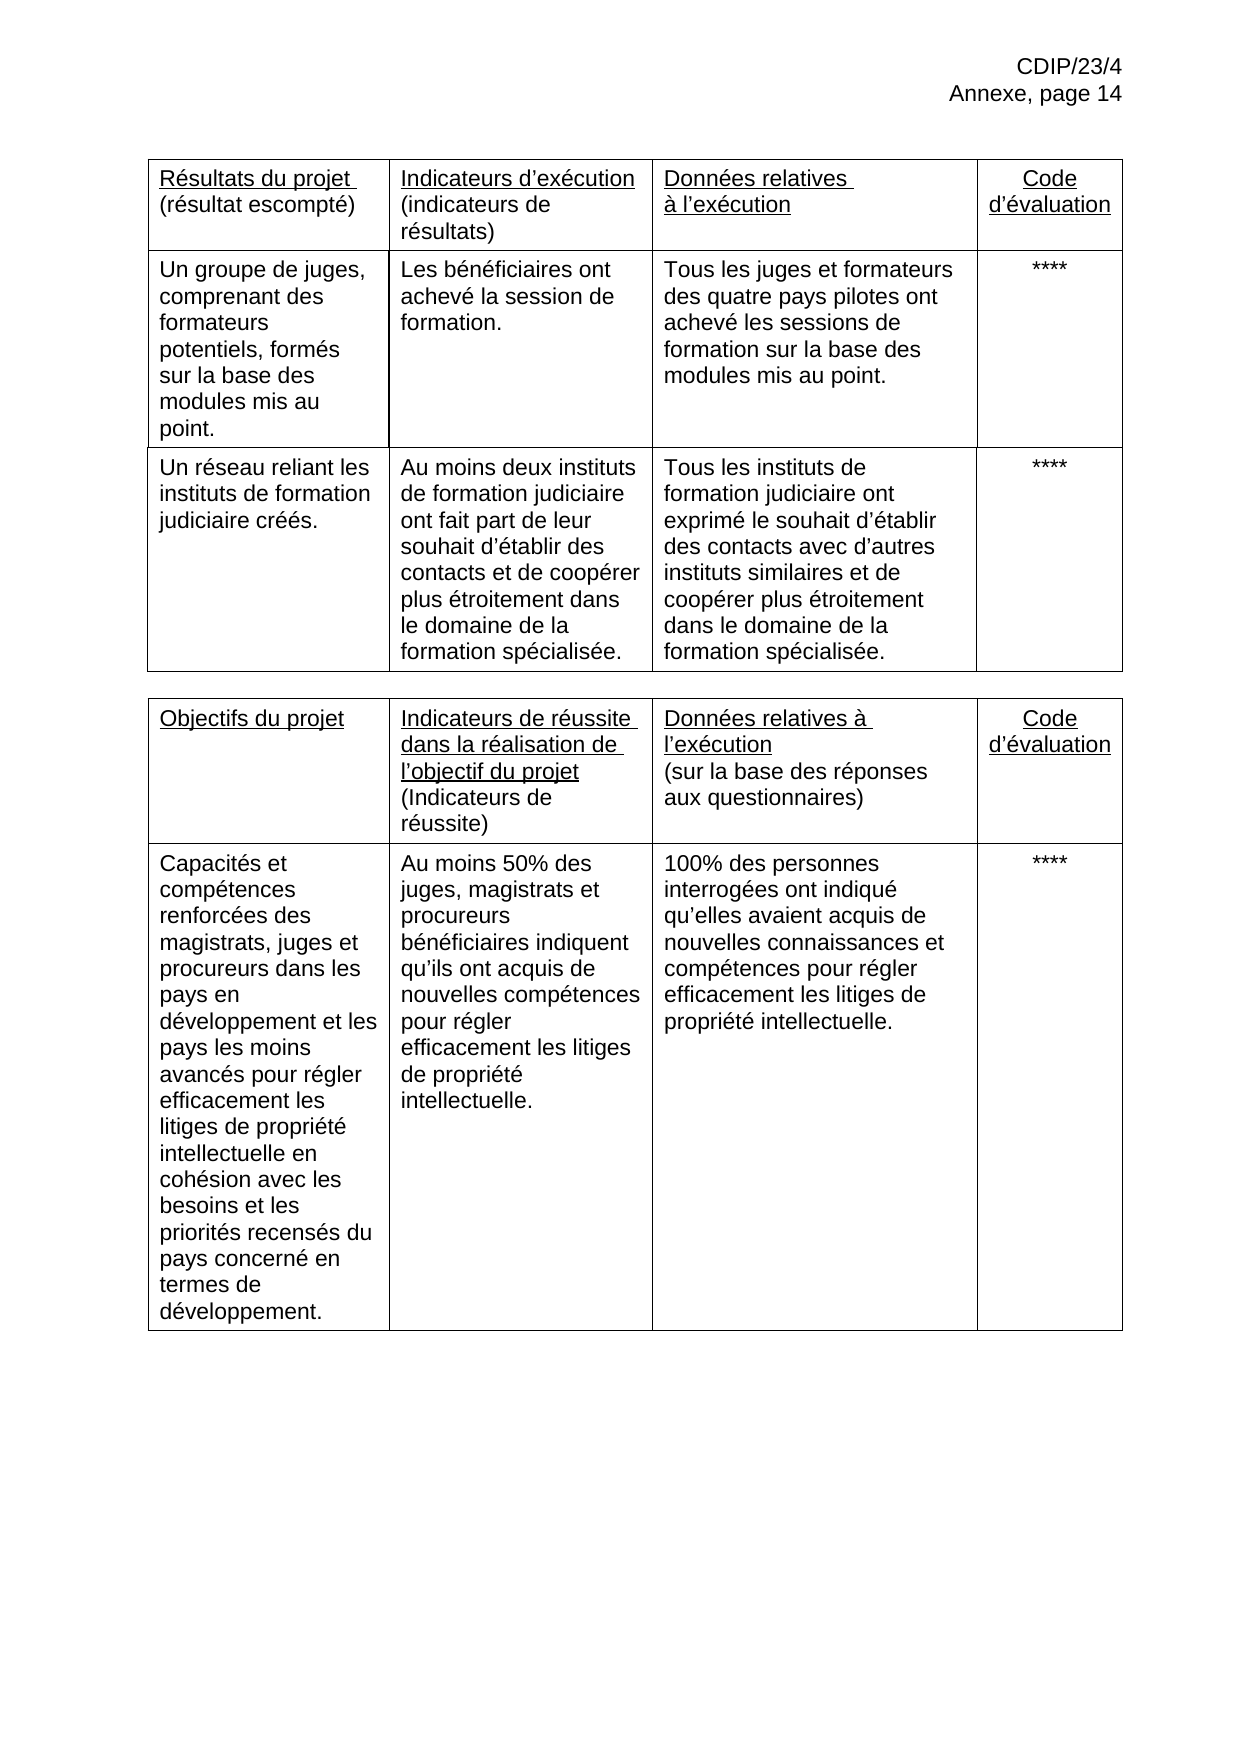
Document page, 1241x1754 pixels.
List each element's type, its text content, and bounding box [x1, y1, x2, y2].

table_header Code d’évaluation [978, 699, 1122, 843]
table_header Indicateurs d’exécution (indicateurs de résultats) [390, 160, 652, 250]
table_header Indicateurs de réussite dans la réalisation de l’objectif du projet (Indicateurs de réussite) [390, 699, 652, 843]
table_cell **** [978, 251, 1122, 447]
table_header Résultats du projet (résultat escompté) [149, 160, 389, 250]
table_cell **** [977, 448, 1122, 671]
table_cell Capacités et compétences renforcées des magistrats, juges et procureurs dans les pays en développement et les pays les moins avancés pour régler efficacement les litiges de propriété intellectuelle en cohésion avec les besoins et les priorités recensés du pays concerné en termes de développement. [149, 844, 389, 1330]
table_cell Un groupe de juges, comprenant des formateurs potentiels, formés sur la base des modules mis au point. [149, 251, 388, 447]
table_cell **** [978, 844, 1122, 1330]
table_cell Au moins deux instituts de formation judiciaire ont fait part de leur souhait d’établir des contacts et de coopérer plus étroitement dans le domaine de la formation spécialisée. [390, 448, 652, 671]
table_cell 100% des personnes interrogées ont indiqué qu’elles avaient acquis de nouvelles connaissances et compétences pour régler efficacement les litiges de propriété intellectuelle. [653, 844, 977, 1330]
table_header Objectifs du projet [149, 699, 389, 843]
table_cell Au moins 50% des juges, magistrats et procureurs bénéficiaires indiquent qu’ils ont acquis de nouvelles compétences pour régler efficacement les litiges de propriété intellectuelle. [390, 844, 652, 1330]
table_cell Tous les instituts de formation judiciaire ont exprimé le souhait d’établir des contacts avec d’autres instituts similaires et de coopérer plus étroitement dans le domaine de la formation spécialisée. [653, 448, 976, 671]
table_header Code d’évaluation [978, 160, 1122, 250]
table_cell Les bénéficiaires ont achevé la session de formation. [390, 251, 652, 447]
table_cell Tous les juges et formateurs des quatre pays pilotes ont achevé les sessions de formation sur la base des modules mis au point. [653, 251, 977, 447]
table_header Données relatives à l’exécution (sur la base des réponses aux questionnaires) [653, 699, 977, 843]
table_cell Un réseau reliant les instituts de formation judiciaire créés. [148, 448, 389, 671]
table_header Données relatives à l’exécution [653, 160, 977, 250]
